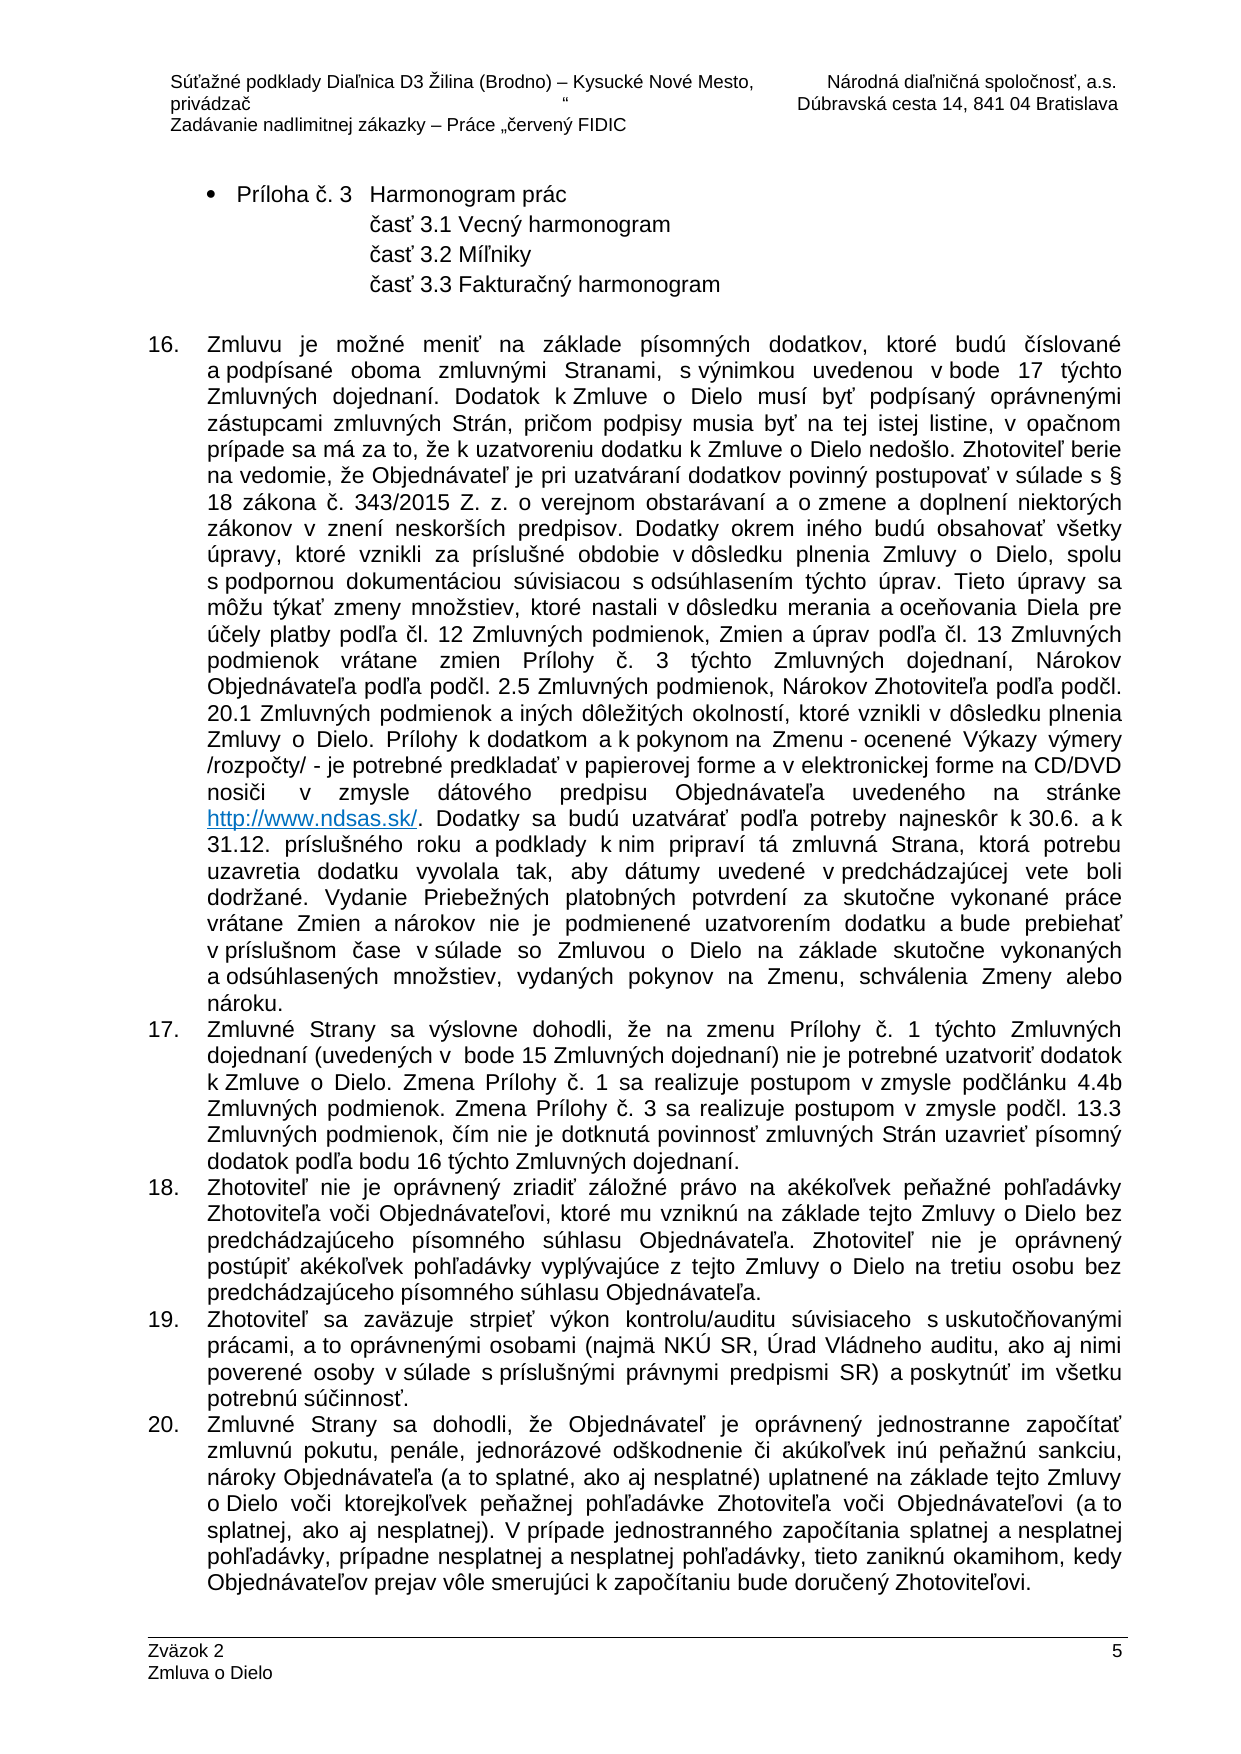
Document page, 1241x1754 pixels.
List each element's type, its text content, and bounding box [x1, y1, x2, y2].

list Príloha č. 3 Harmonogram prác [207, 181, 1122, 207]
text 18. Zhotoviteľ nie je oprávnený zriadiť záložné právo na akékoľvek peňažné pohľadávky Zhotoviteľa voči Objednávateľovi, ktoré mu vzniknú na základe tejto Zmluvy o Dielo bez predchádzajúceho písomného súhlasu Objednávateľa. Zhotoviteľ nie je oprávnený postúpiť akékoľvek pohľadávky vyplývajúce z tejto Zmluvy o Dielo na tretiu osobu bez predchádzajúceho písomného súhlasu Objednávateľa. [148, 1174, 1122, 1306]
list časť 3.2 Míľniky [369, 241, 1122, 267]
list časť 3.3 Fakturačný harmonogram [369, 271, 1122, 298]
text 16. Zmluvu je možné meniť na základe písomných dodatkov, ktoré budú číslované a podpísané oboma zmluvnými Stranami, s výnimkou uvedenou v bode 17 týchto Zmluvných dojednaní. Dodatok k Zmluve o Dielo musí byť podpísaný oprávnenými zástupcami zmluvných Strán, pričom podpisy musia byť na tej istej listine, v opačnom prípade sa má za to, že k uzatvoreniu dodatku k Zmluve o Dielo nedošlo. Zhotoviteľ berie na vedomie, že Objednávateľ je pri uzatváraní dodatkov povinný postupovať v súlade s § 18 zákona č. 343/2015 Z. z. o verejnom obstarávaní a o zmene a doplnení niektorých zákonov v znení neskorších predpisov. Dodatky okrem iného budú obsahovať všetky úpravy, ktoré vznikli za príslušné obdobie v dôsledku plnenia Zmluvy o Dielo, spolu s podpornou dokumentáciou súvisiacou s odsúhlasením týchto úprav. Tieto úpravy sa môžu týkať zmeny množstiev, ktoré nastali v dôsledku merania a oceňovania Diela pre účely platby podľa čl. 12 Zmluvných podmienok, Zmien a úprav podľa čl. 13 Zmluvných podmienok vrátane zmien Prílohy č. 3 týchto Zmluvných dojednaní, Nárokov Objednávateľa podľa podčl. 2.5 Zmluvných podmienok, Nárokov Zhotoviteľa podľa podčl. 20.1 Zmluvných podmienok a iných dôležitých okolností, ktoré vznikli v dôsledku plnenia Zmluvy o Dielo. Prílohy k dodatkom a k pokynom na Zmenu - ocenené Výkazy výmery /rozpočty/ - je potrebné predkladať v papierovej forme a v elektronickej forme na CD/DVD nosiči v zmysle dátového predpisu Objednávateľa uvedeného na stránke http://www.ndsas.sk/. Dodatky sa budú uzatvárať podľa potreby najneskôr k 30.6. a k 31.12. príslušného roku a podklady k nim pripraví tá zmluvná Strana, ktorá potrebu uzavretia dodatku vyvolala tak, aby dátumy uvedené v predchádzajúcej vete boli dodržané. Vydanie Priebežných platobných potvrdení za skutočne vykonané práce vrátane Zmien a nárokov nie je podmienené uzatvorením dodatku a bude prebiehať v príslušnom čase v súlade so Zmluvou o Dielo na základe skutočne vykonaných a odsúhlasených množstiev, vydaných pokynov na Zmenu, schválenia Zmeny alebo nároku. [148, 331, 1122, 1016]
text 17. Zmluvné Strany sa výslovne dohodli, že na zmenu Prílohy č. 1 týchto Zmluvných dojednaní (uvedených v bode 15 Zmluvných dojednaní) nie je potrebné uzatvoriť dodatok k Zmluve o Dielo. Zmena Prílohy č. 1 sa realizuje postupom v zmysle podčlánku 4.4b Zmluvných podmienok. Zmena Prílohy č. 3 sa realizuje postupom v zmysle podčl. 13.3 Zmluvných podmienok, čím nie je dotknutá povinnosť zmluvných Strán uzavrieť písomný dodatok podľa bodu 16 týchto Zmluvných dojednaní. [148, 1016, 1122, 1174]
text 20. Zmluvné Strany sa dohodli, že Objednávateľ je oprávnený jednostranne započítať zmluvnú pokutu, penále, jednorázové odškodnenie či akúkoľvek inú peňažnú sankciu, nároky Objednávateľa (a to splatné, ako aj nesplatné) uplatnené na základe tejto Zmluvy o Dielo voči ktorejkoľvek peňažnej pohľadávke Zhotoviteľa voči Objednávateľovi (a to splatnej, ako aj nesplatnej). V prípade jednostranného započítania splatnej a nesplatnej pohľadávky, prípadne nesplatnej a nesplatnej pohľadávky, tieto zaniknú okamihom, kedy Objednávateľov prejav vôle smerujúci k započítaniu bude doručený Zhotoviteľovi. [148, 1411, 1122, 1596]
list časť 3.1 Vecný harmonogram [369, 211, 1122, 237]
text 19. Zhotoviteľ sa zaväzuje strpieť výkon kontrolu/auditu súvisiaceho s uskutočňovanými prácami, a to oprávnenými osobami (najmä NKÚ SR, Úrad Vládneho auditu, ako aj nimi poverené osoby v súlade s príslušnými právnymi predpismi SR) a poskytnúť im všetku potrebnú súčinnosť. [148, 1306, 1122, 1411]
